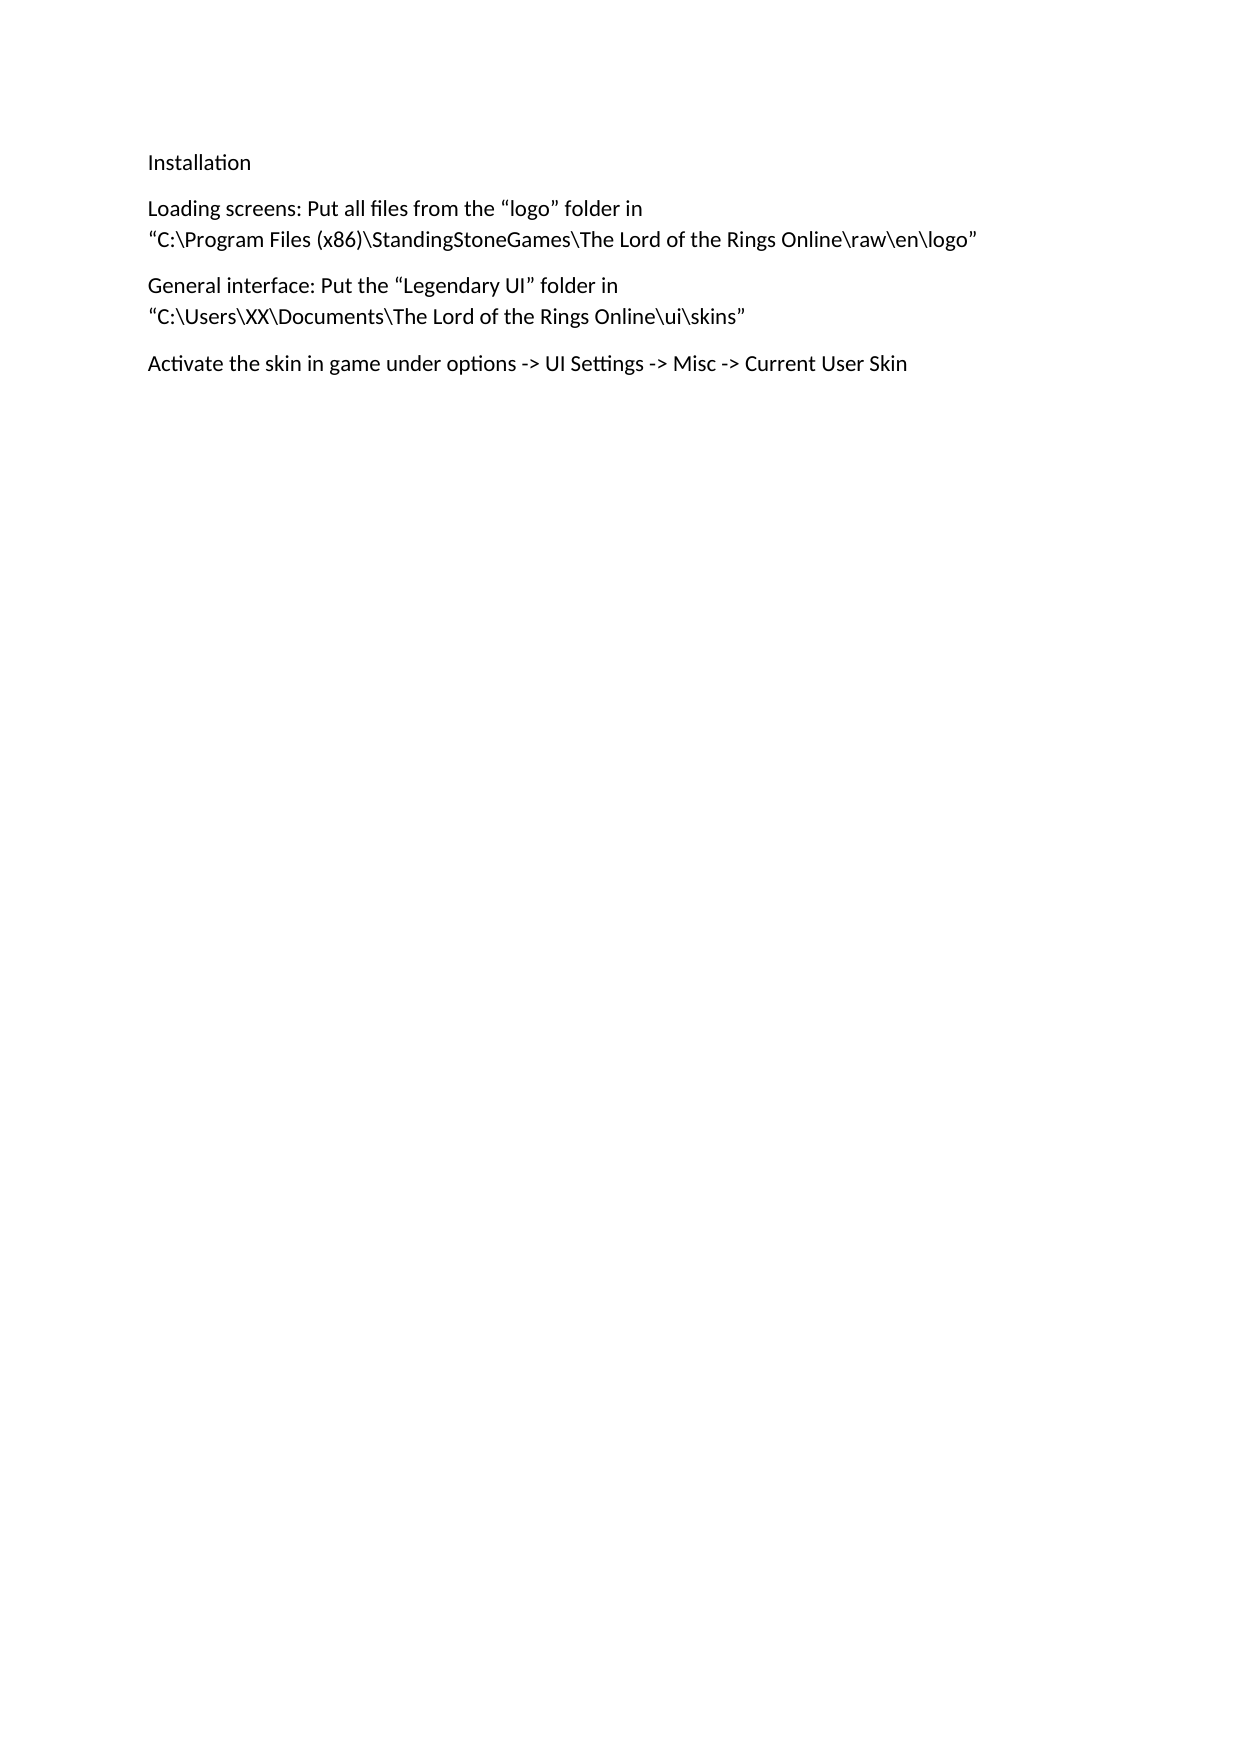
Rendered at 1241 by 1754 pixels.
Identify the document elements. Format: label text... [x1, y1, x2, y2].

text General interface: Put the “Legendary UI” folder in “C:\Users\XX\Documents\The Lord of the Rings Online\ui\skins” [148, 272, 1093, 330]
text Activate the skin in game under options -> UI Settings -> Misc -> Current User Skin [148, 349, 1093, 377]
text Loading screens: Put all files from the “logo” folder in “C:\Program Files (x86)\StandingStoneGames\The Lord of the Rings Online\raw\en\logo” [148, 194, 1093, 253]
text Installation [148, 148, 1093, 176]
